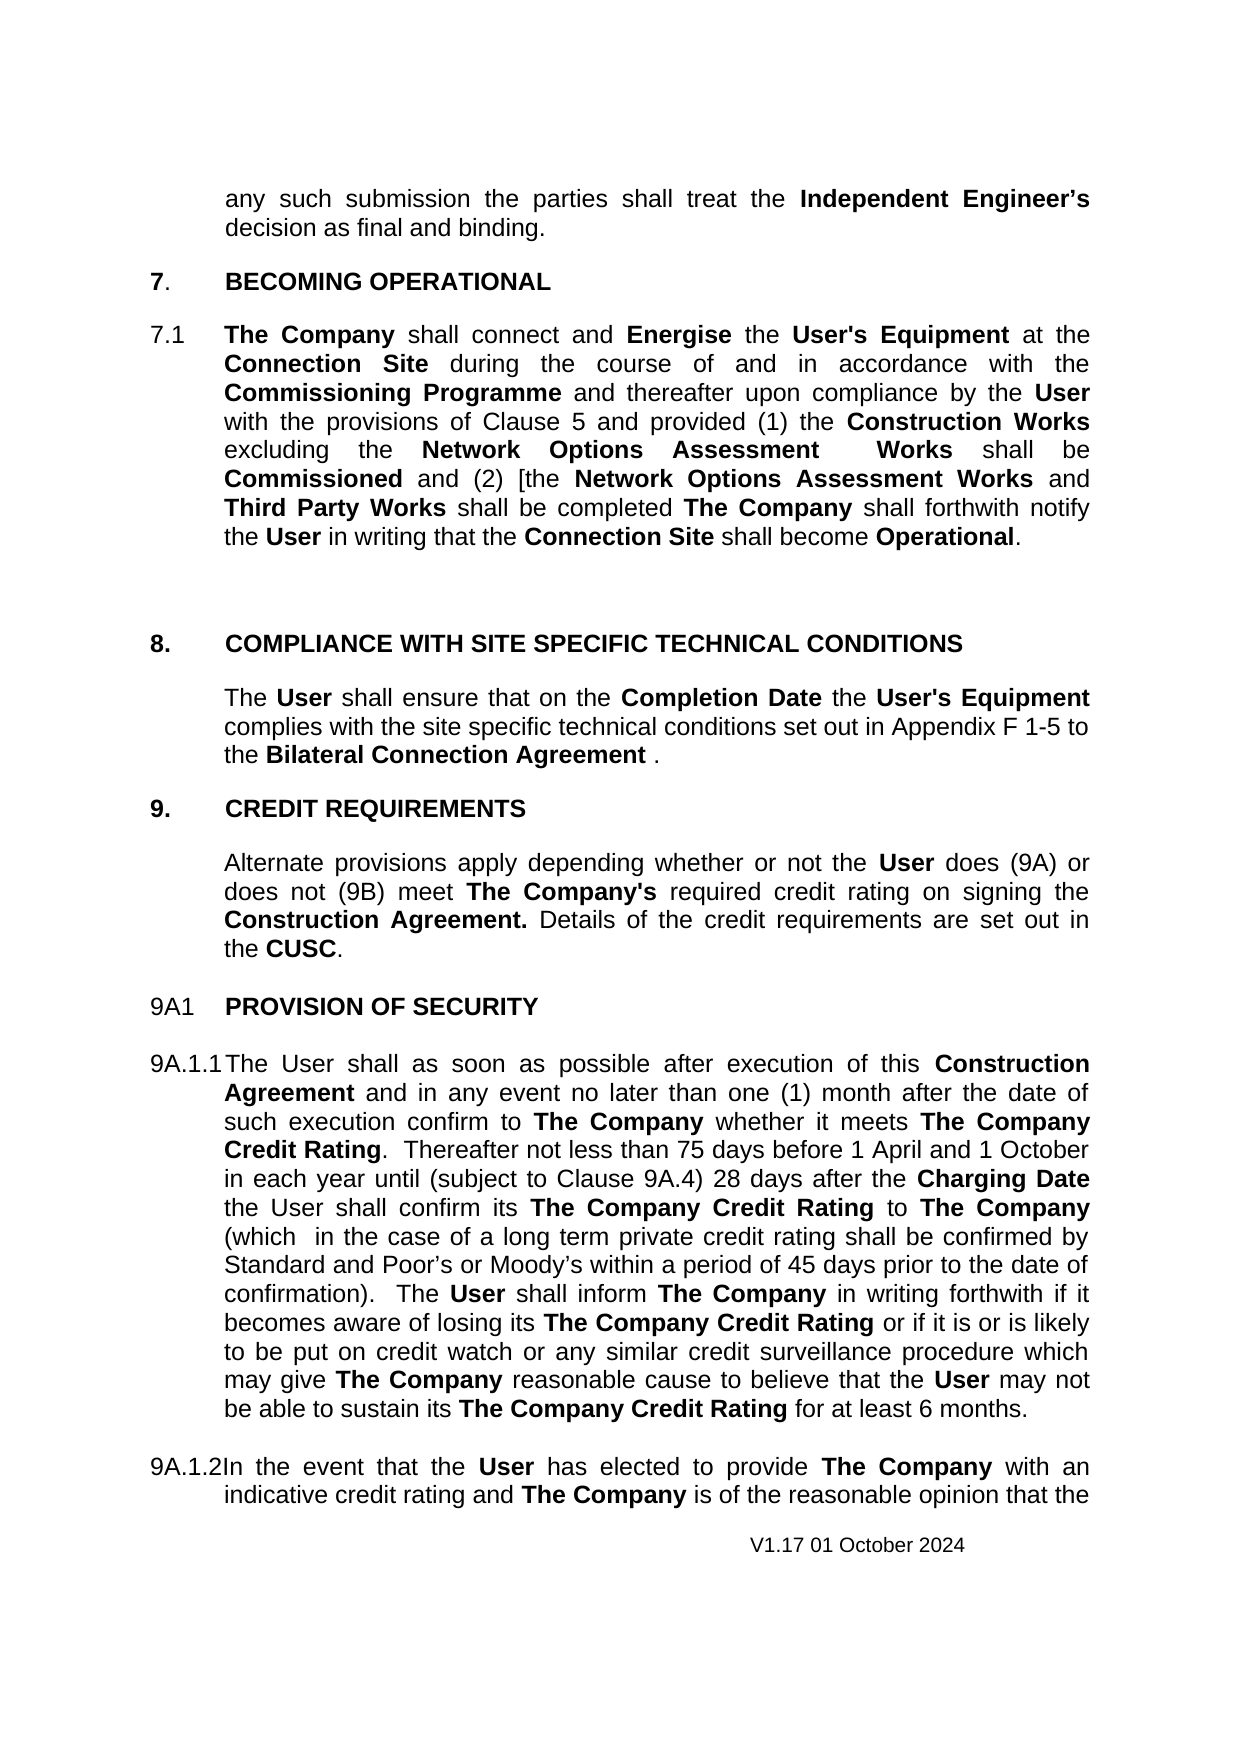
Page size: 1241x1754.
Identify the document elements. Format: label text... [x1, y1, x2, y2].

text 7. BECOMING OPERATIONAL [150, 267, 1090, 295]
text 9. CREDIT REQUIREMENTS [150, 794, 1090, 823]
text 7.1 The Company shall connect and Energise the User's Equipment at the Connection Site during the course of and in accordance with the Commissioning Programme and thereafter upon compliance by the User with the provisions of Clause 5 and provided (1) the Construction Works excluding the Network Options Assessment Works shall be Commissioned and (2) [the Network Options Assessment Works and Third Party Works shall be completed The Company shall forthwith notify the User in writing that the Connection Site shall become Operational. [150, 320, 1090, 550]
text 9A.1.1 The User shall as soon as possible after execution of this Construction Agreement and in any event no later than one (1) month after the date of such execution confirm to The Company whether it meets The Company Credit Rating. Thereafter not less than 75 days before 1 April and 1 October in each year until (subject to Clause 9A.4) 28 days after the Charging Date the User shall confirm its The Company Credit Rating to The Company (which in the case of a long term private credit rating shall be confirmed by Standard and Poor’s or Moody’s within a period of 45 days prior to the date of confirmation). The User shall inform The Company in writing forthwith if it becomes aware of losing its The Company Credit Rating or if it is or is likely to be put on credit watch or any similar credit surveillance procedure which may give The Company reasonable cause to believe that the User may not be able to sustain its The Company Credit Rating for at least 6 months. [150, 1049, 1090, 1423]
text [150, 1452, 1090, 1509]
text 9A1 PROVISION OF SECURITY [150, 992, 1090, 1020]
text The User shall ensure that on the Completion Date the User's Equipment complies with the site specific technical conditions set out in Appendix F 1-5 to the Bilateral Connection Agreement . [224, 683, 1090, 769]
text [225, 184, 1090, 242]
text Alternate provisions apply depending whether or not the User does (9A) or does not (9B) meet The Company's required credit rating on signing the Construction Agreement. Details of the credit requirements are set out in the CUSC. [224, 848, 1090, 963]
text 8. Compliance with Site Specific Technical Conditions [150, 629, 1090, 658]
